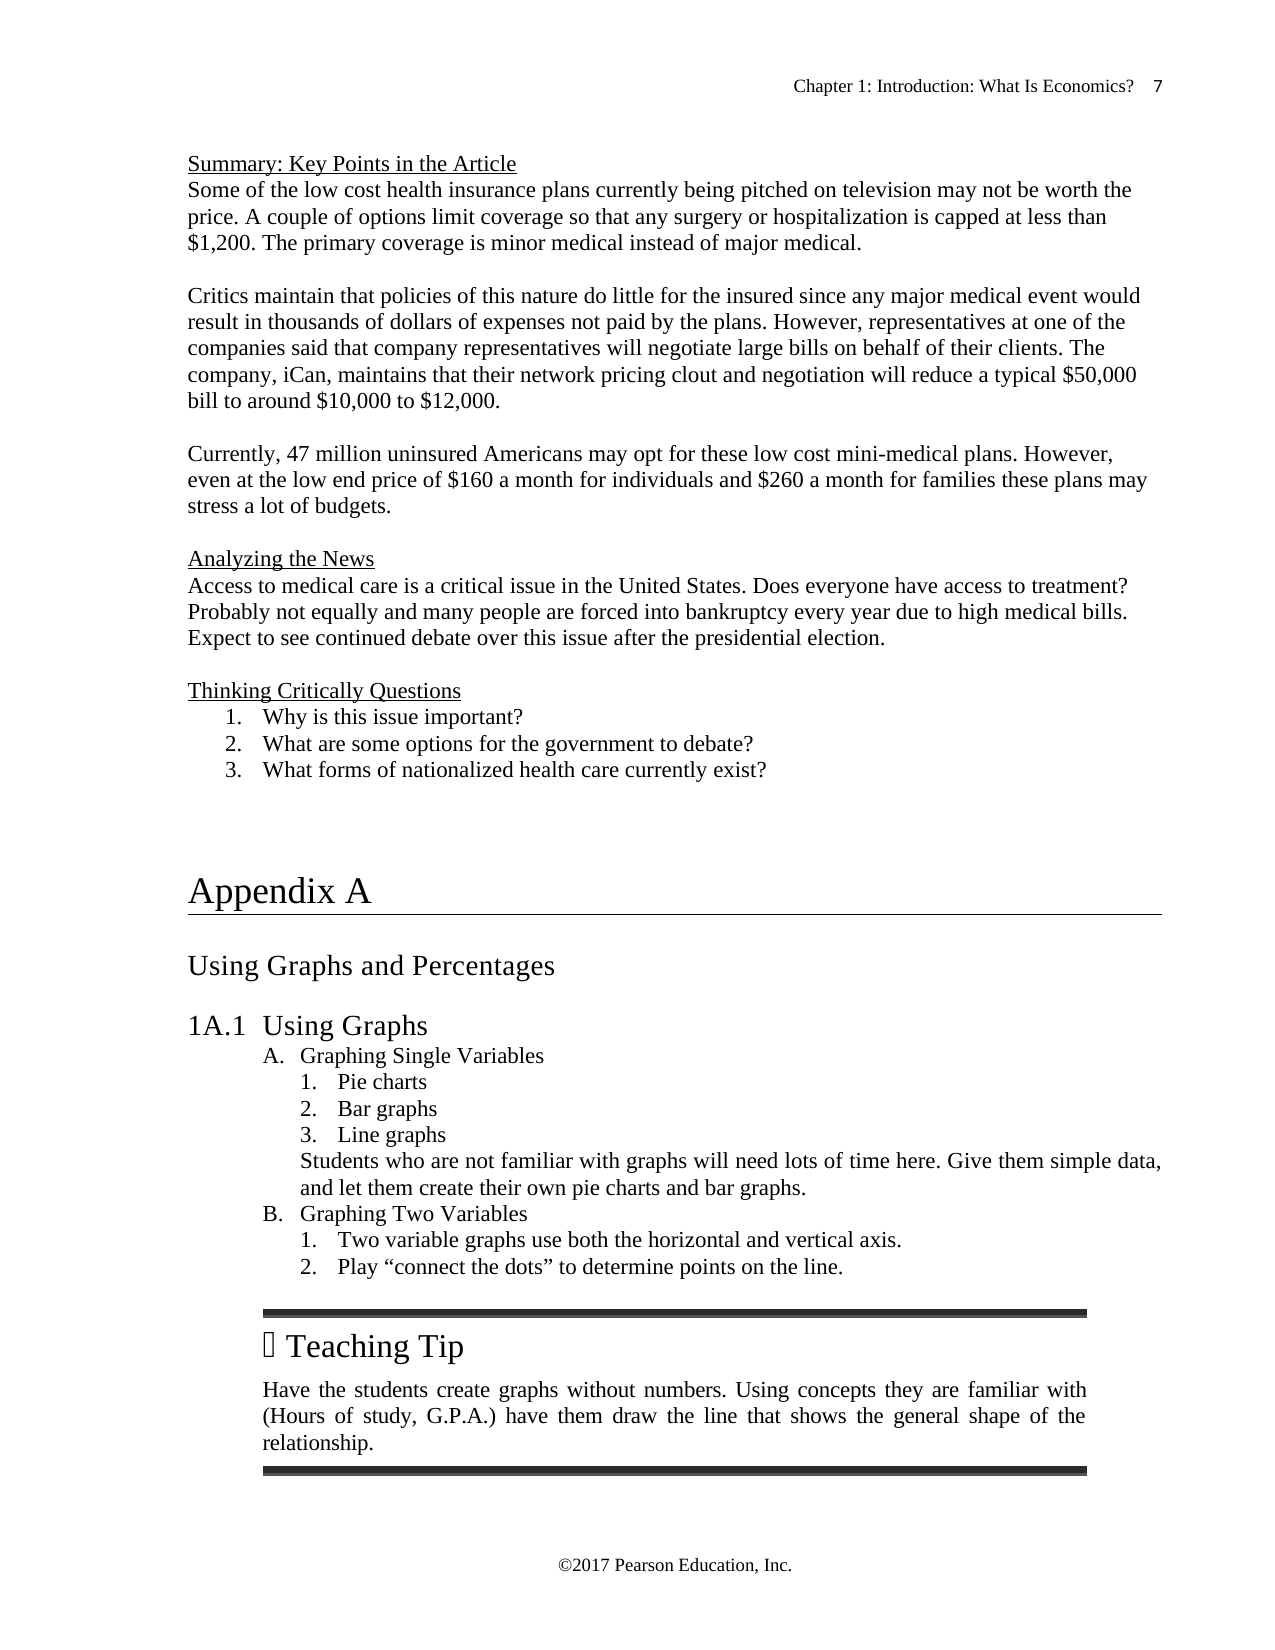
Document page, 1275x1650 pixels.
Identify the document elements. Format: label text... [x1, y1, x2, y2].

text 3. What forms of nationalized health care currently exist? [225, 756, 1162, 782]
text Critics maintain that policies of this nature do little for the insured since any major medical event would result in thousands of dollars of expenses not paid by the plans. However, representatives at one of the companies said that company representatives will negotiate large bills on behalf of their clients. The company, iCan, maintains that their network pricing clout and negotiation will reduce a typical $50,000 bill to around $10,000 to $12,000. [187, 282, 1162, 413]
text 1. Why is this issue important? [225, 703, 1162, 730]
text Using Graphs and Percentages [187, 948, 1162, 982]
text Analyzing the News [187, 545, 1162, 572]
text Thinking Critically Questions [187, 677, 1162, 703]
text A. Graphing Single Variables [262, 1042, 1162, 1068]
text Access to medical care is a critical issue in the United States. Does everyone have access to treatment? Probably not equally and many people are forced into bankruptcy every year due to high medical bills. Expect to see continued debate over this issue after the presidential election. [187, 572, 1162, 651]
text 3. Line graphs [300, 1121, 1162, 1147]
text Have the students create graphs without numbers. Using concepts they are familiar with (Hours of study, G.P.A.) have them draw the line that shows the general shape of the relationship. [262, 1355, 1087, 1476]
text 1. Two variable graphs use both the horizontal and vertical axis. [300, 1226, 1162, 1253]
text Appendix A [187, 869, 1162, 915]
text 1A.1 Using Graphs [187, 1008, 1162, 1042]
text 2. Play “connect the dots” to determine points on the line. [300, 1253, 1162, 1279]
text B. Graphing Two Variables [262, 1200, 1162, 1226]
text 1. Pie charts [300, 1068, 1162, 1095]
text Some of the low cost health insurance plans currently being pitched on television may not be worth the price. A couple of options limit coverage so that any surgery or hospitalization is capped at less than $1,200. The primary coverage is minor medical instead of major medical. [187, 176, 1162, 255]
text 2. What are some options for the government to debate? [225, 730, 1162, 756]
text Students who are not familiar with graphs will need lots of time here. Give them simple data, and let them create their own pie charts and bar graphs. [300, 1147, 1162, 1200]
text Currently, 47 million uninsured Americans may opt for these low cost mini-medical plans. However, even at the low end price of $160 a month for individuals and $260 a month for families these plans may stress a lot of budgets. [187, 440, 1162, 519]
text 2. Bar graphs [300, 1095, 1162, 1121]
text Summary: Key Points in the Article [187, 150, 1162, 176]
text Teaching Tip [262, 1316, 1087, 1355]
